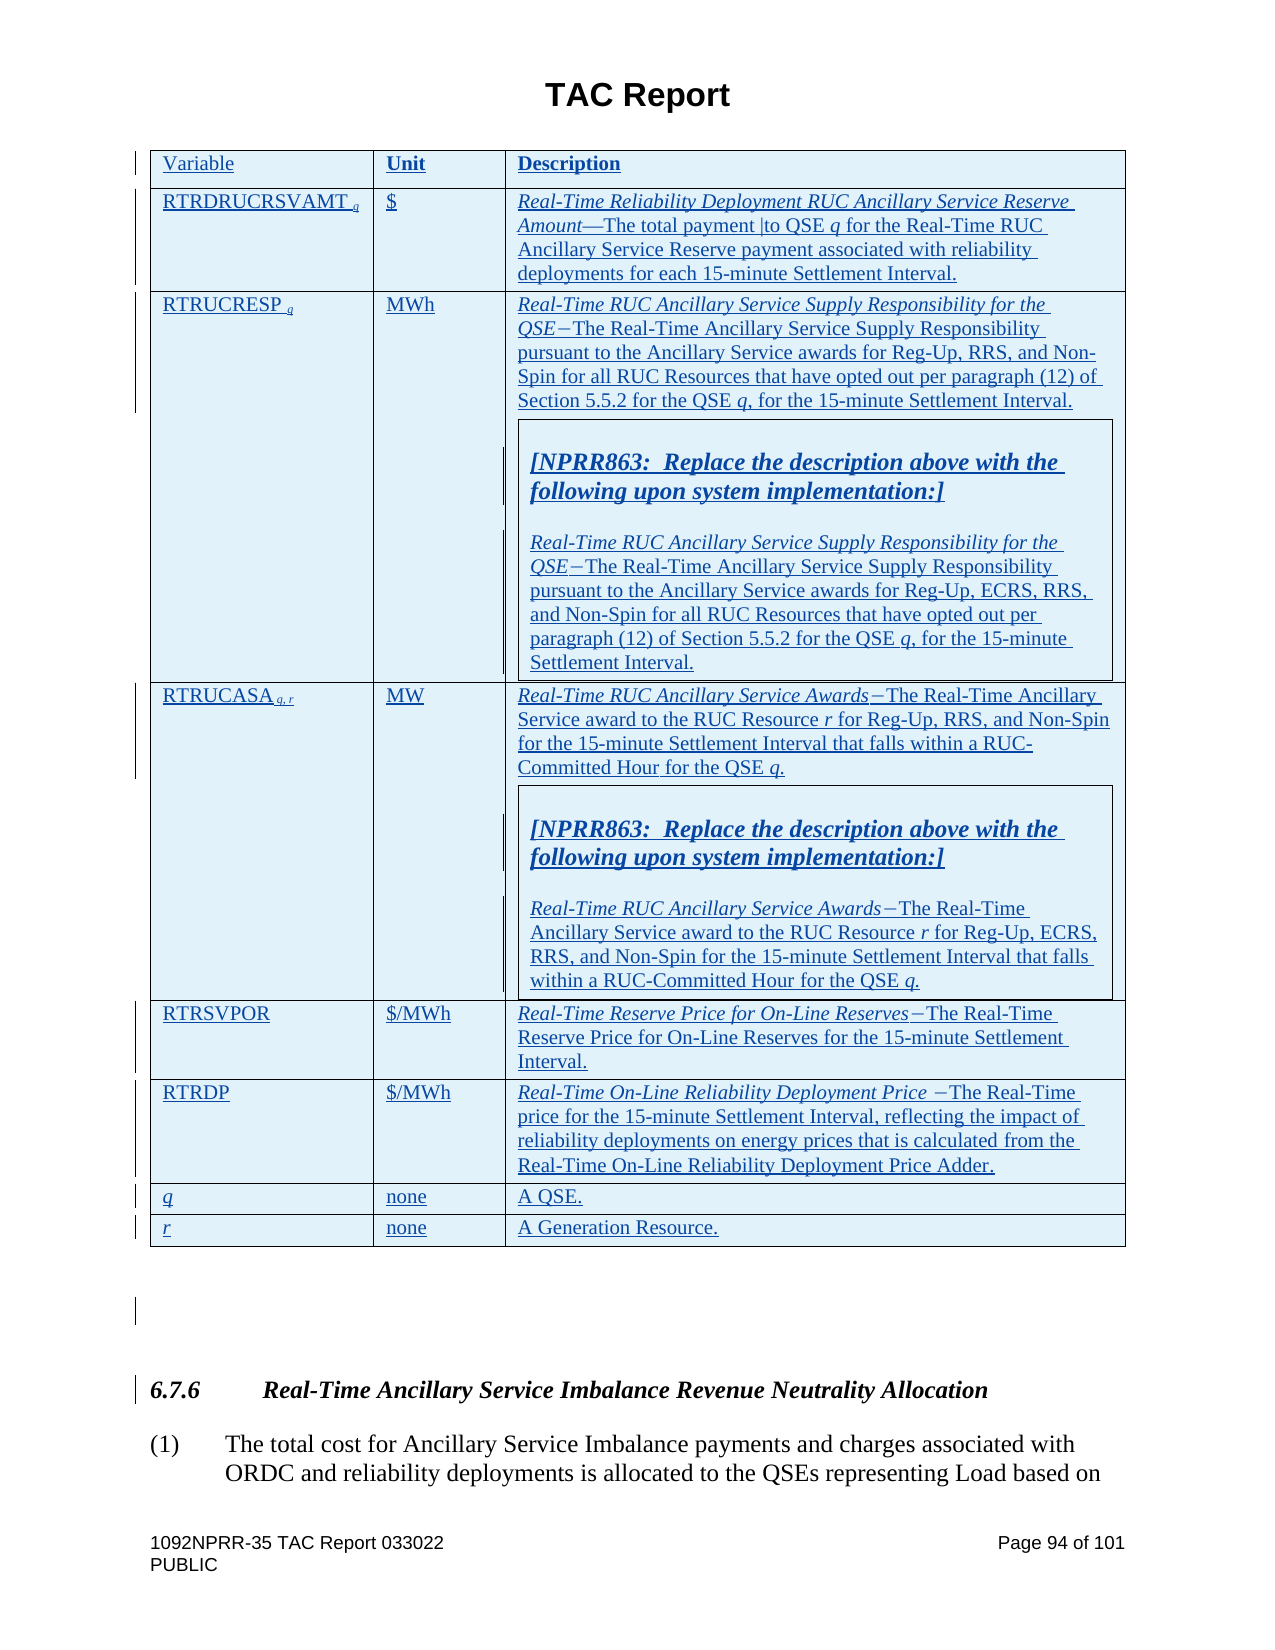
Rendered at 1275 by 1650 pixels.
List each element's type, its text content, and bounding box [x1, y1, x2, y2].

text 6.7.6 Real-Time Ancillary Service Imbalance Revenue Neutrality Allocation [150, 1375, 1125, 1404]
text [150, 1429, 1125, 1487]
